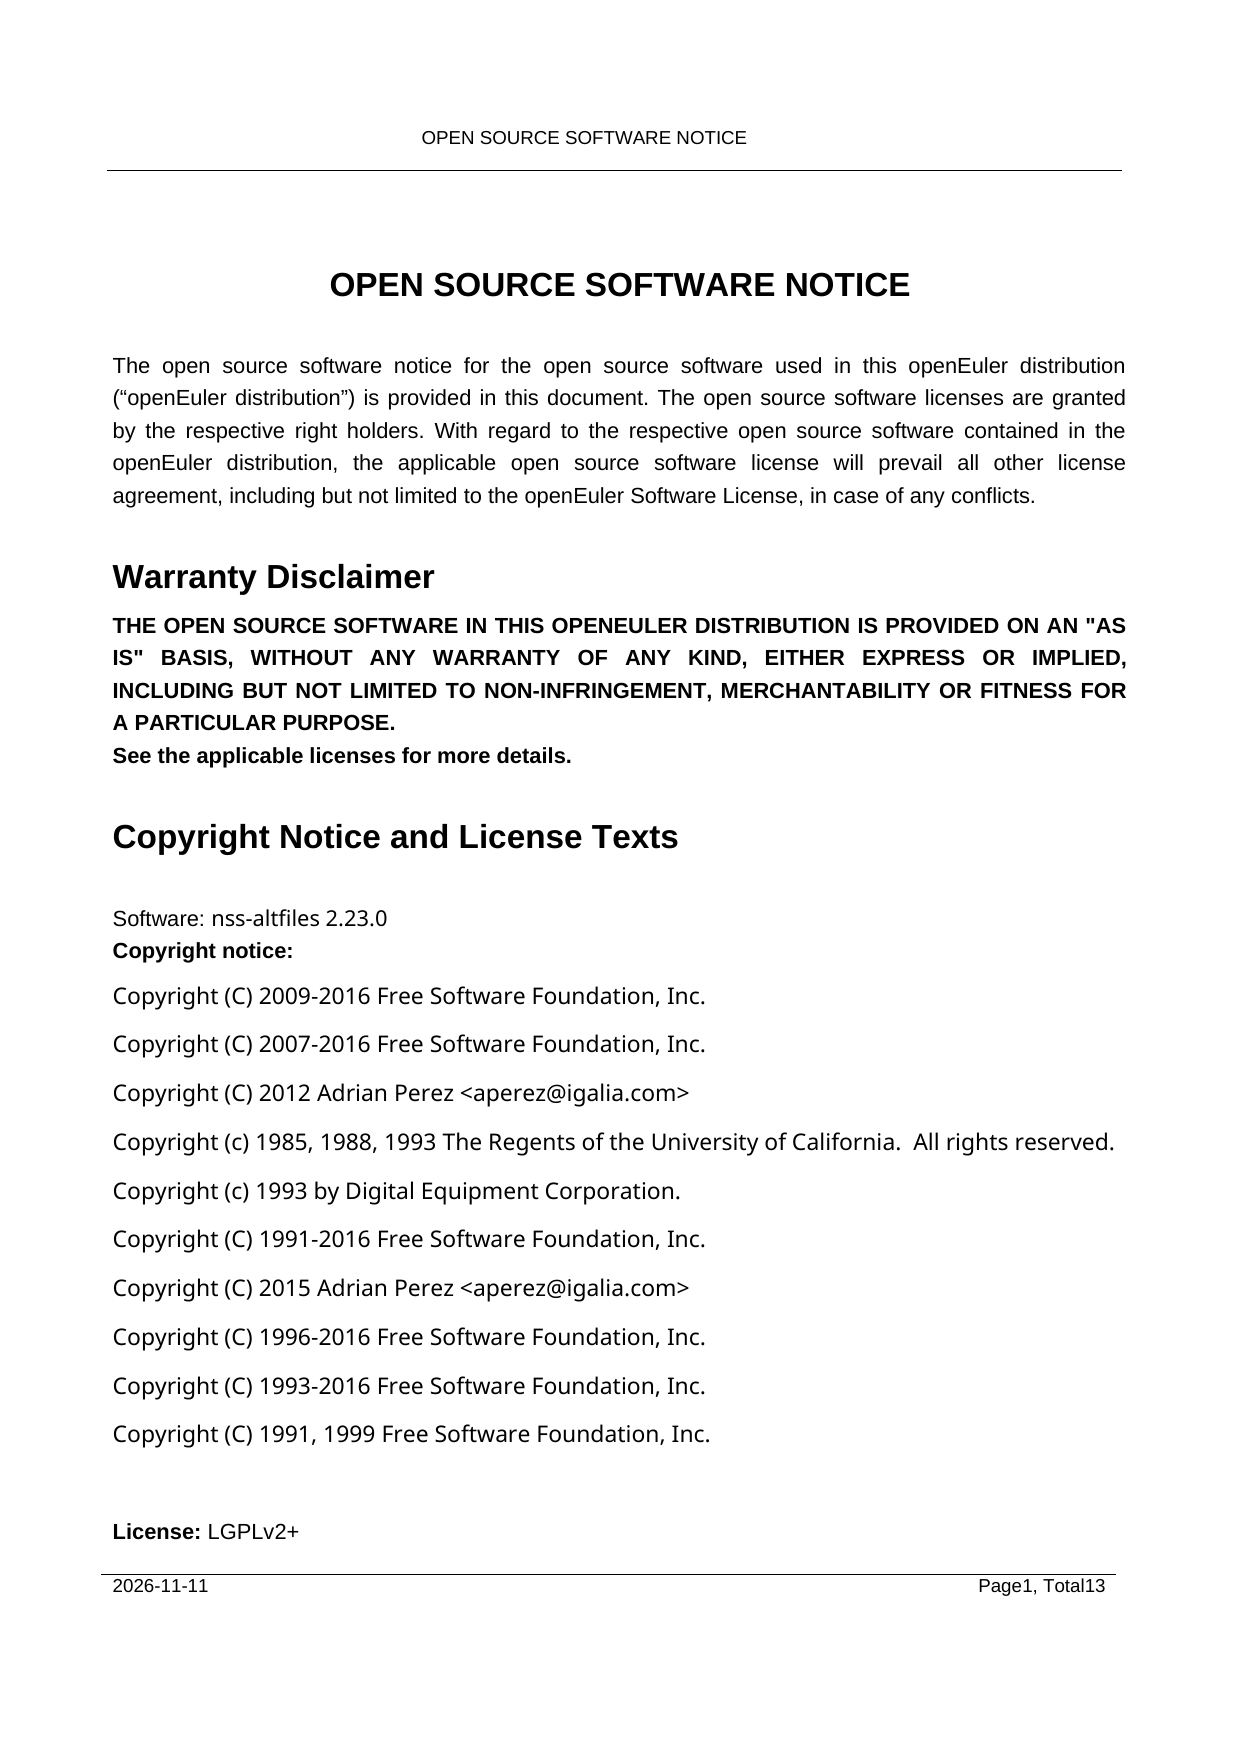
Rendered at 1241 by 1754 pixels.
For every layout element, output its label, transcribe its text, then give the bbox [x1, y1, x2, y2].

text OPEN SOURCE SOFTWARE NOTICE [112, 251, 1128, 316]
text Copyright Notice and License Texts [112, 804, 1128, 869]
text The open source software notice for the open source software used in this openEuler distribution (“openEuler distribution”) is provided in this document. The open source software licenses are granted by the respective right holders. With regard to the respective open source software contained in the openEuler distribution, the applicable open source software license will prevail all other license agreement, including but not limited to the openEuler Software License, in case of any conflicts. [112, 349, 1128, 511]
text THE OPEN SOURCE SOFTWARE IN THIS OPENEULER DISTRIBUTION IS PROVIDED ON AN "AS IS" BASIS, WITHOUT ANY WARRANTY OF ANY KIND, EITHER EXPRESS OR IMPLIED, INCLUDING BUT NOT LIMITED TO NON-INFRINGEMENT, MERCHANTABILITY OR FITNESS FOR A PARTICULAR PURPOSE. See the applicable licenses for more details. [112, 609, 1128, 771]
text License: LGPLv2+ [112, 1515, 1128, 1548]
text Software: nss-altfiles 2.23.0 [112, 901, 1128, 934]
text Copyright (C) 2009-2016 Free Software Foundation, Inc. Copyright (C) 2007-2016 Free Software Foundation, Inc. Copyright (C) 2012 Adrian Perez <aperez@igalia.com> Copyright (c) 1985, 1988, 1993 The Regents of the University of California. All rights reserved. Copyright (c) 1993 by Digital Equipment Corporation. Copyright (C) 1991-2016 Free Software Foundation, Inc. Copyright (C) 2015 Adrian Perez <aperez@igalia.com> Copyright (C) 1996-2016 Free Software Foundation, Inc. Copyright (C) 1993-2016 Free Software Foundation, Inc. Copyright (C) 1991, 1999 Free Software Foundation, Inc. [112, 979, 1128, 1499]
text Copyright notice: [112, 934, 1128, 966]
text Warranty Disclaimer [112, 544, 1128, 609]
